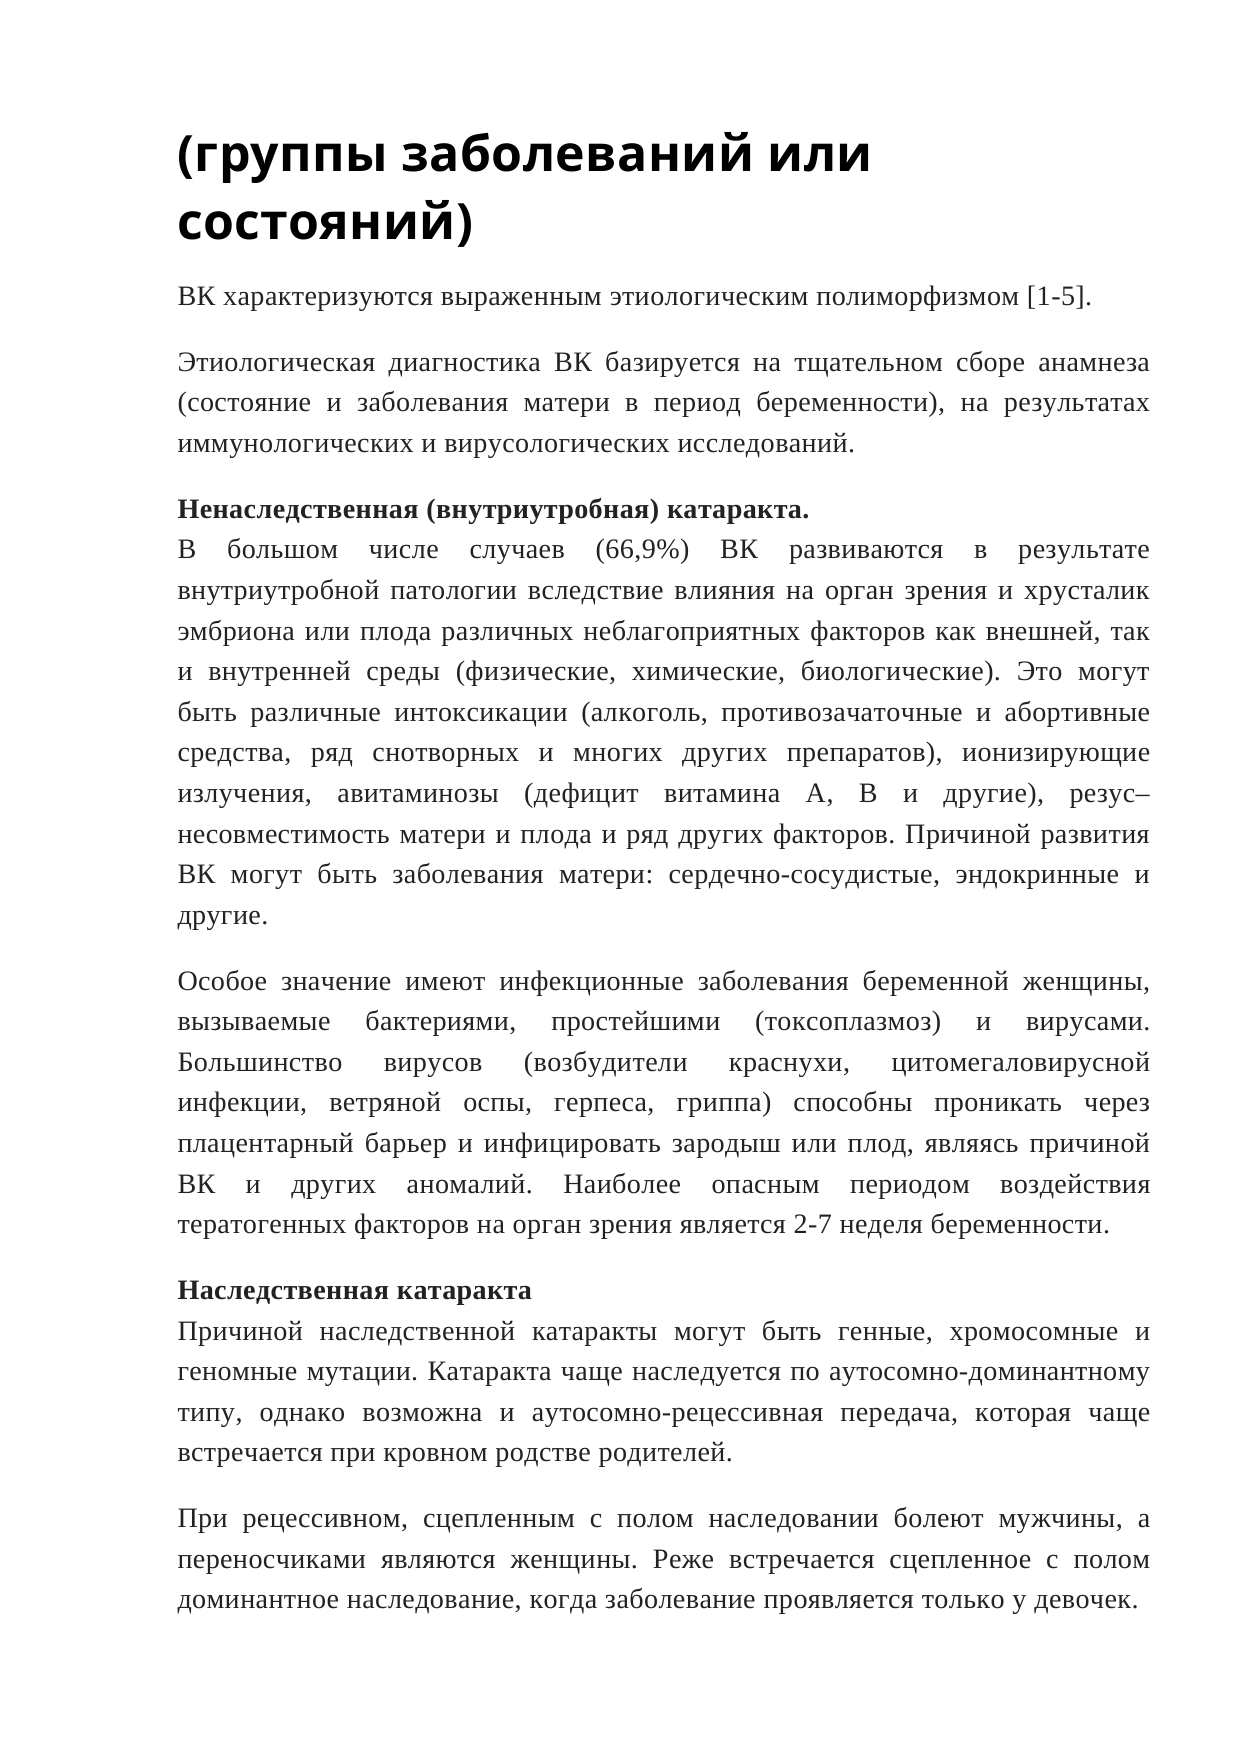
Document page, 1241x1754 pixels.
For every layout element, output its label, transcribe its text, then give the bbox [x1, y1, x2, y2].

text ВК характеризуются выраженным этиологическим полиморфизмом [1-5]. [177, 271, 1152, 312]
text Особое значение имеют инфекционные заболевания беременной женщины, вызываемые бактериями, простейшими (токсоплазмоз) и вирусами. Большинство вирусов (возбудители краснухи, цитомегаловирусной инфекции, ветряной оспы, герпеса, гриппа) способны проникать через плацентарный барьер и инфицировать зародыш или плод, являясь причиной ВК и других аномалий. Наиболее опасным периодом воздействия тератогенных факторов на орган зрения является 2-7 неделя беременности. [177, 955, 1152, 1240]
text В большом числе случаев (66,9%) ВК развиваются в результате внутриутробной патологии вследствие влияния на орган зрения и хрусталик эмбриона или плода различных неблагоприятных факторов как внешней, так и внутренней среды (физические, химические, биологические). Это могут быть различные интоксикации (алкоголь, противозачаточные и абортивные средства, ряд снотворных и многих других препаратов), ионизирующие излучения, авитаминозы (дефицит витамина А, В и другие), резус–несовместимость матери и плода и ряд других факторов. Причиной развития ВК могут быть заболевания матери: сердечно-сосудистые, эндокринные и другие. [177, 524, 1152, 930]
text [177, 118, 1152, 254]
text Причиной наследственной катаракты могут быть генные, хромосомные и геномные мутации. Катаракта чаще наследуется по аутосомно-доминантному типу, однако возможна и аутосомно-рецессивная передача, которая чаще встречается при кровном родстве родителей. [177, 1305, 1152, 1468]
text При рецессивном, сцепленным с полом наследовании болеют мужчины, а переносчиками являются женщины. Реже встречается сцепленное с полом доминантное наследование, когда заболевание проявляется только у девочек. [177, 1493, 1152, 1615]
text Ненаследственная (внутриутробная) катаракта. [177, 483, 1152, 524]
text Наследственная катаракта [177, 1265, 1152, 1305]
text Этиологическая диагностика ВК базируется на тщательном сборе анамнеза (состояние и заболевания матери в период беременности), на результатах иммунологических и вирусологических исследований. [177, 337, 1152, 458]
